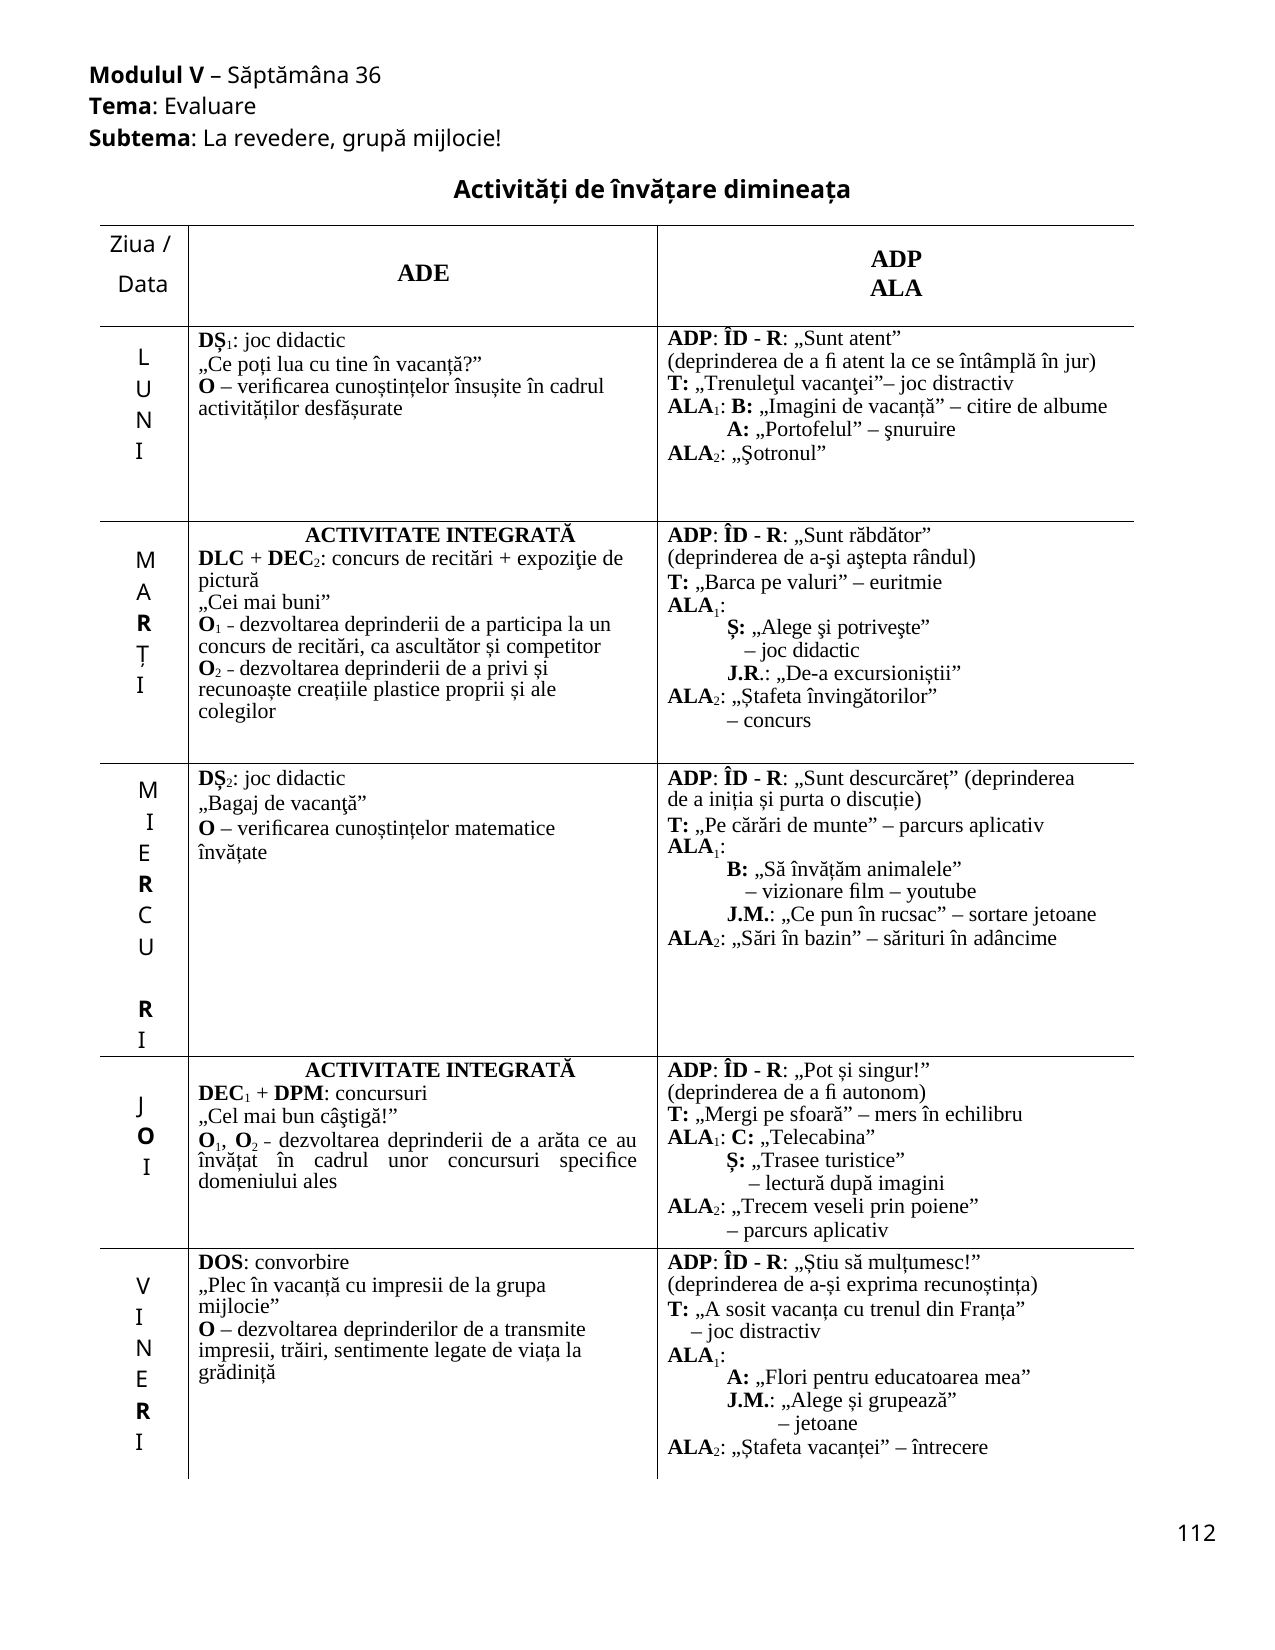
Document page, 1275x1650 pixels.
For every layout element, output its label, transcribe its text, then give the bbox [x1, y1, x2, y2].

table_cell L U N I [100, 327, 188, 521]
table_header Ziua / Data [100, 226, 188, 326]
table_cell ADP: ÎD - R: „Pot și singur!” (deprinderea de a ﬁ autonom) T: „Mergi pe sfoară” – mers în echilibru ALA1: C: „Telecabina” Ș: „Trasee turistice” – lectură după imagini ALA2: „Trecem veseli prin poiene” – parcurs aplicativ [658, 1057, 1134, 1248]
table_cell DȘ2: joc didactic „Bagaj de vacanţă” O – veriﬁcarea cunoștințelor matematice învățate [189, 764, 657, 1056]
table_cell ACTIVITATE INTEGRATĂ DLC + DEC2: concurs de recitări + expoziţie de pictură „Cei mai buni” O1 ˗ dezvoltarea deprinderii de a participa la un concurs de recitări, ca ascultător și competitor O2 ˗ dezvoltarea deprinderii de a privi și recunoaște creațiile plastice proprii și ale colegilor [189, 522, 657, 763]
table_cell DOS: convorbire „Plec în vacanță cu impresii de la grupa mijlocie” O – dezvoltarea deprinderilor de a transmite impresii, trăiri, sentimente legate de viața la grădiniță [189, 1249, 657, 1479]
table_cell ADP: ÎD - R: „Sunt descurcăreț” (deprinderea de a iniția și purta o discuție) T: „Pe cărări de munte” – parcurs aplicativ ALA1: B: „Să învățăm animalele” – vizionare ﬁlm – youtube J.M.: „Ce pun în rucsac” – sortare jetoane ALA2: „Sări în bazin” – sărituri în adâncime [658, 764, 1134, 1056]
table_cell ADP: ÎD - R: „Sunt răbdător” (deprinderea de a-şi aştepta rândul) T: „Barca pe valuri” – euritmie ALA1: Ș: „Alege şi potriveşte” – joc didactic J.R.: „De-a excursioniștii” ALA2: „Ștafeta învingătorilor” – concurs [658, 522, 1134, 763]
text Activități de învățare dimineața [89, 172, 1216, 206]
table_cell V I N E R I [100, 1249, 188, 1479]
table_cell DȘ1: joc didactic „Ce poți lua cu tine în vacanță?” O – veriﬁcarea cunoștințelor însușite în cadrul activităților desfășurate [189, 327, 657, 521]
text Tema: Evaluare [89, 90, 1205, 122]
table_cell M I E R C U R I [100, 764, 188, 1056]
text Modulul V – Săptămâna 36 [89, 59, 1205, 90]
table_header ADE [189, 226, 657, 326]
table_cell J O I [100, 1057, 188, 1248]
table_header ADP ALA [658, 226, 1134, 326]
table_cell ADP: ÎD - R: „Știu să mulțumesc!” (deprinderea de a-și exprima recunoștința) T: „A sosit vacanța cu trenul din Franța” – joc distractiv ALA1: A: „Flori pentru educatoarea mea” J.M.: „Alege și grupează” – jetoane ALA2: „Ștafeta vacanței” – întrecere [658, 1249, 1134, 1479]
text Subtema: La revedere, grupă mijlocie! [89, 122, 1216, 153]
table_cell M A R Ț I [100, 522, 188, 763]
table_cell ADP: ÎD - R: „Sunt atent” (deprinderea de a ﬁ atent la ce se întâmplă în jur) T: „Trenuleţul vacanţei”– joc distractiv ALA1: B: „Imagini de vacanță” – citire de albume A: „Portofelul” – şnuruire ALA2: „Şotronul” [658, 327, 1134, 521]
table_cell ACTIVITATE INTEGRATĂ DEC1 + DPM: concursuri „Cel mai bun câştigă!” O1, O2 ˗ dezvoltarea deprinderii de a arăta ce au învățat în cadrul unor concursuri speciﬁce domeniului ales [189, 1057, 657, 1248]
